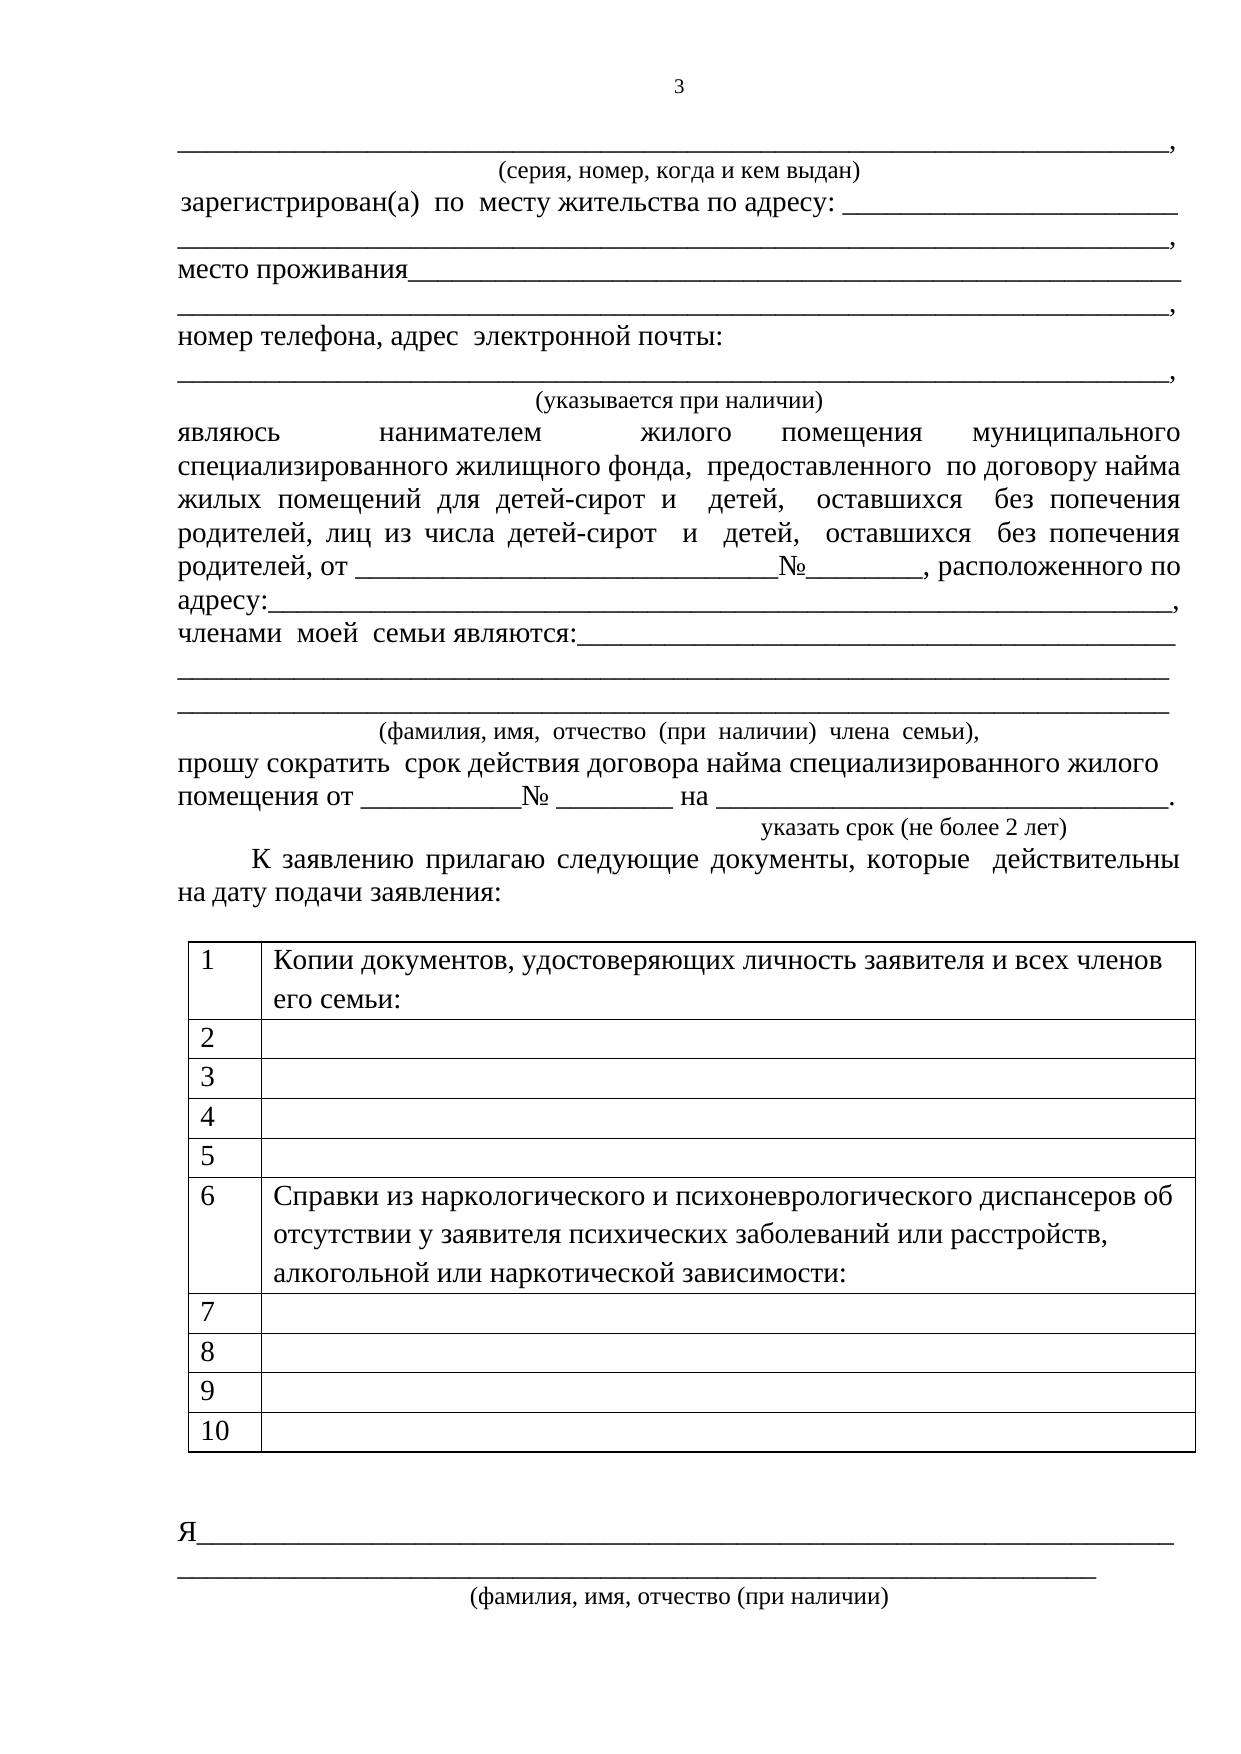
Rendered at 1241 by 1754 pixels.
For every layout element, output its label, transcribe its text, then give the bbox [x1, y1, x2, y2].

table_cell [262, 1020, 1195, 1058]
table_cell [262, 1334, 1195, 1372]
table_cell 7 [189, 1294, 261, 1333]
table_cell [262, 1413, 1195, 1451]
table_cell 3 [189, 1059, 261, 1098]
text (серия, номер, когда и кем выдан) [177, 156, 1181, 184]
table_cell 2 [189, 1020, 261, 1058]
table_cell 5 [189, 1139, 261, 1177]
table_cell 6 [189, 1178, 261, 1293]
text ____________________________________________________________________ [177, 683, 1181, 716]
table_header Копии документов, удостоверяющих личность заявителя и всех членов его семьи: [262, 943, 1195, 1019]
text (указывается при наличии) [177, 386, 1181, 414]
text К заявлению прилагаю следующие документы, которые действительны на дату подачи заявления: [177, 841, 1181, 908]
table_cell 10 [189, 1413, 261, 1451]
text зарегистрирован(а) по месту жительства по адресу: _______________________ [177, 184, 1181, 218]
table_cell 8 [189, 1334, 261, 1372]
table_cell [262, 1139, 1195, 1177]
text (фамилия, имя, отчество (при наличии) члена семьи), [177, 716, 1181, 745]
text ____________________________________________________________________, [177, 218, 1181, 251]
table_cell 9 [189, 1373, 261, 1412]
table_cell [262, 1294, 1195, 1333]
table_cell Справки из наркологического и психоневрологического диспансеров об отсутствии у заявителя психических заболеваний или расстройств, алкогольной или наркотической зависимости: [262, 1178, 1195, 1293]
table_cell [262, 1099, 1195, 1137]
text (фамилия, имя, отчество (при наличии) [177, 1581, 1181, 1610]
text ____________________________________________________________________ [177, 649, 1181, 683]
text являюсь нанимателем жилого помещения муниципального специализированного жилищного фонда, предоставленного по договору найма жилых помещений для детей-сирот и детей, оставшихся без попечения родителей, лиц из числа детей-сирот и детей, оставшихся без попечения родителей, от _____________________________№________, расположенного по адресу:______________________________________________________________, [177, 414, 1181, 616]
table_cell [262, 1373, 1195, 1412]
text номер телефона, адрес электронной почты: ____________________________________________________________________, [177, 318, 1181, 386]
table_cell 4 [189, 1099, 261, 1137]
text помещения от ___________№ ________ на _______________________________. [177, 778, 1181, 812]
text указать срок (не более 2 лет) [177, 812, 1181, 841]
table_header 1 [189, 943, 261, 1019]
text Я__________________________________________________________________________________________________________________________________ [177, 1486, 1181, 1581]
text ____________________________________________________________________, [177, 122, 1181, 156]
text прошу сократить срок действия договора найма специализированного жилого [177, 745, 1181, 778]
table_cell [262, 1059, 1195, 1098]
text место проживания_____________________________________________________ [177, 251, 1181, 285]
text членами моей семьи являются:_________________________________________ [177, 616, 1181, 649]
text ____________________________________________________________________, [177, 285, 1181, 318]
